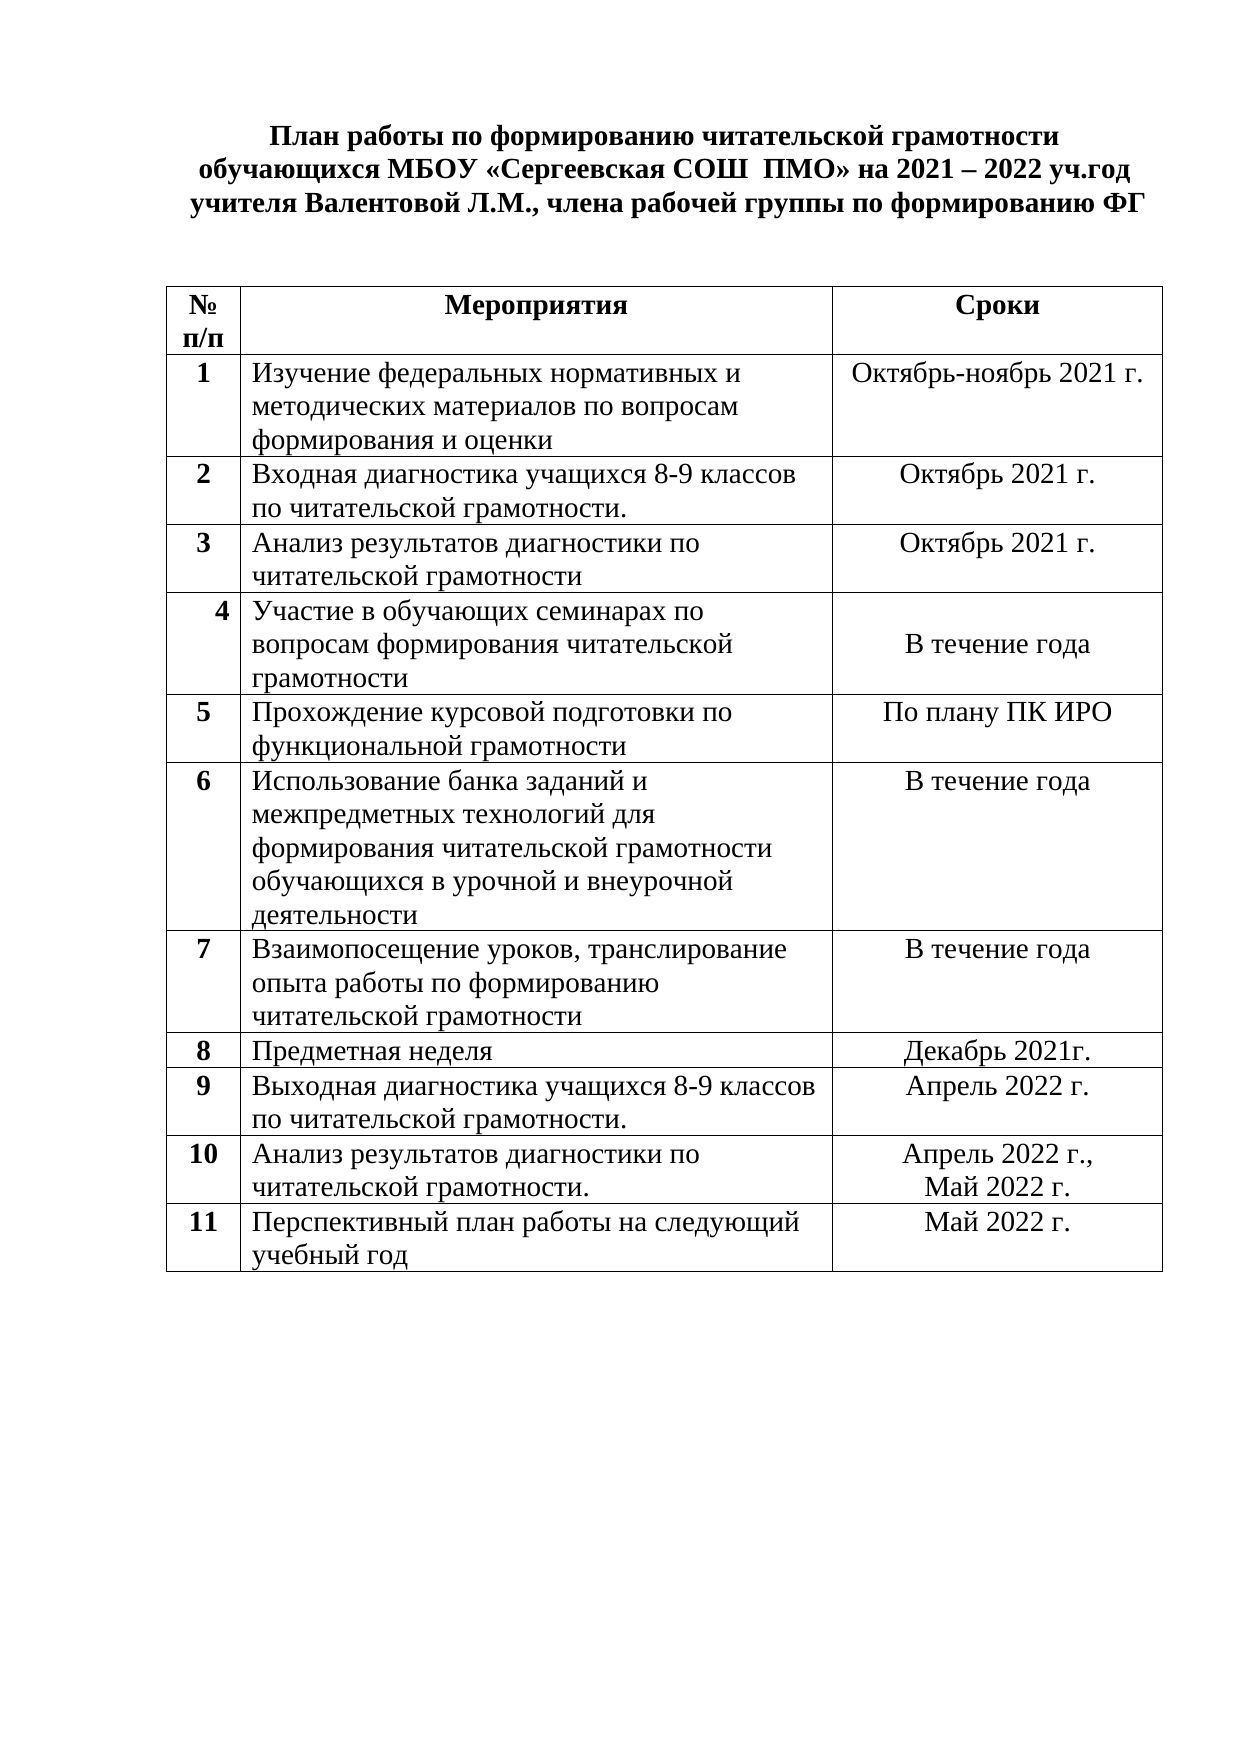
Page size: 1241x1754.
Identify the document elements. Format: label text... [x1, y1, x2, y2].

text учителя Валентовой Л.М., члена рабочей группы по формированию ФГ [177, 185, 1152, 219]
table_cell Октябрь 2021 г. [833, 525, 1162, 592]
table_cell Октябрь-ноябрь 2021 г. [833, 355, 1162, 456]
table_cell Использование банка заданий и межпредметных технологий для формирования читательской грамотности обучающихся в урочной и внеурочной деятельности [241, 763, 832, 930]
table_cell Октябрь 2021 г. [833, 457, 1162, 524]
table_cell 10 [167, 1136, 240, 1203]
table_cell Перспективный план работы на следующий учебный год [241, 1204, 832, 1271]
table_cell Изучение федеральных нормативных и методических материалов по вопросам формирования и оценки [241, 355, 832, 456]
table_cell В течение года [833, 931, 1162, 1032]
table_cell 8 [167, 1033, 240, 1067]
table_header № п/п [167, 287, 240, 354]
table_cell 9 [167, 1068, 240, 1135]
table_cell Апрель 2022 г., Май 2022 г. [833, 1136, 1162, 1203]
table_cell 11 [167, 1204, 240, 1271]
table_header Мероприятия [241, 287, 832, 354]
table_cell По плану ПК ИРО [833, 695, 1162, 762]
table_cell 2 [167, 457, 240, 524]
table_cell 5 [167, 695, 240, 762]
table_cell Выходная диагностика учащихся 8-9 классов по читательской грамотности. [241, 1068, 832, 1135]
table_cell Участие в обучающих семинарах по вопросам формирования читательской грамотности [241, 593, 832, 693]
table_cell Декабрь 2021г. [833, 1033, 1162, 1067]
table_cell 6 [167, 763, 240, 930]
text План работы по формированию читательской грамотности обучающихся МБОУ «Сергеевская СОШ ПМО» на 2021 – 2022 уч.год [177, 118, 1152, 185]
table_cell 3 [167, 525, 240, 592]
table_header Сроки [833, 287, 1162, 354]
table_cell Предметная неделя [241, 1033, 832, 1067]
table_cell В течение года [833, 593, 1162, 693]
table_cell Входная диагностика учащихся 8-9 классов по читательской грамотности. [241, 457, 832, 524]
table_cell 4 [167, 593, 240, 693]
table_cell Апрель 2022 г. [833, 1068, 1162, 1135]
table_cell 7 [167, 931, 240, 1032]
table_cell Анализ результатов диагностики по читательской грамотности [241, 525, 832, 592]
table_cell Анализ результатов диагностики по читательской грамотности. [241, 1136, 832, 1203]
table_cell Май 2022 г. [833, 1204, 1162, 1271]
table_cell Взаимопосещение уроков, транслирование опыта работы по формированию читательской грамотности [241, 931, 832, 1032]
table_cell 1 [167, 355, 240, 456]
table_cell Прохождение курсовой подготовки по функциональной грамотности [241, 695, 832, 762]
table_cell В течение года [833, 763, 1162, 930]
